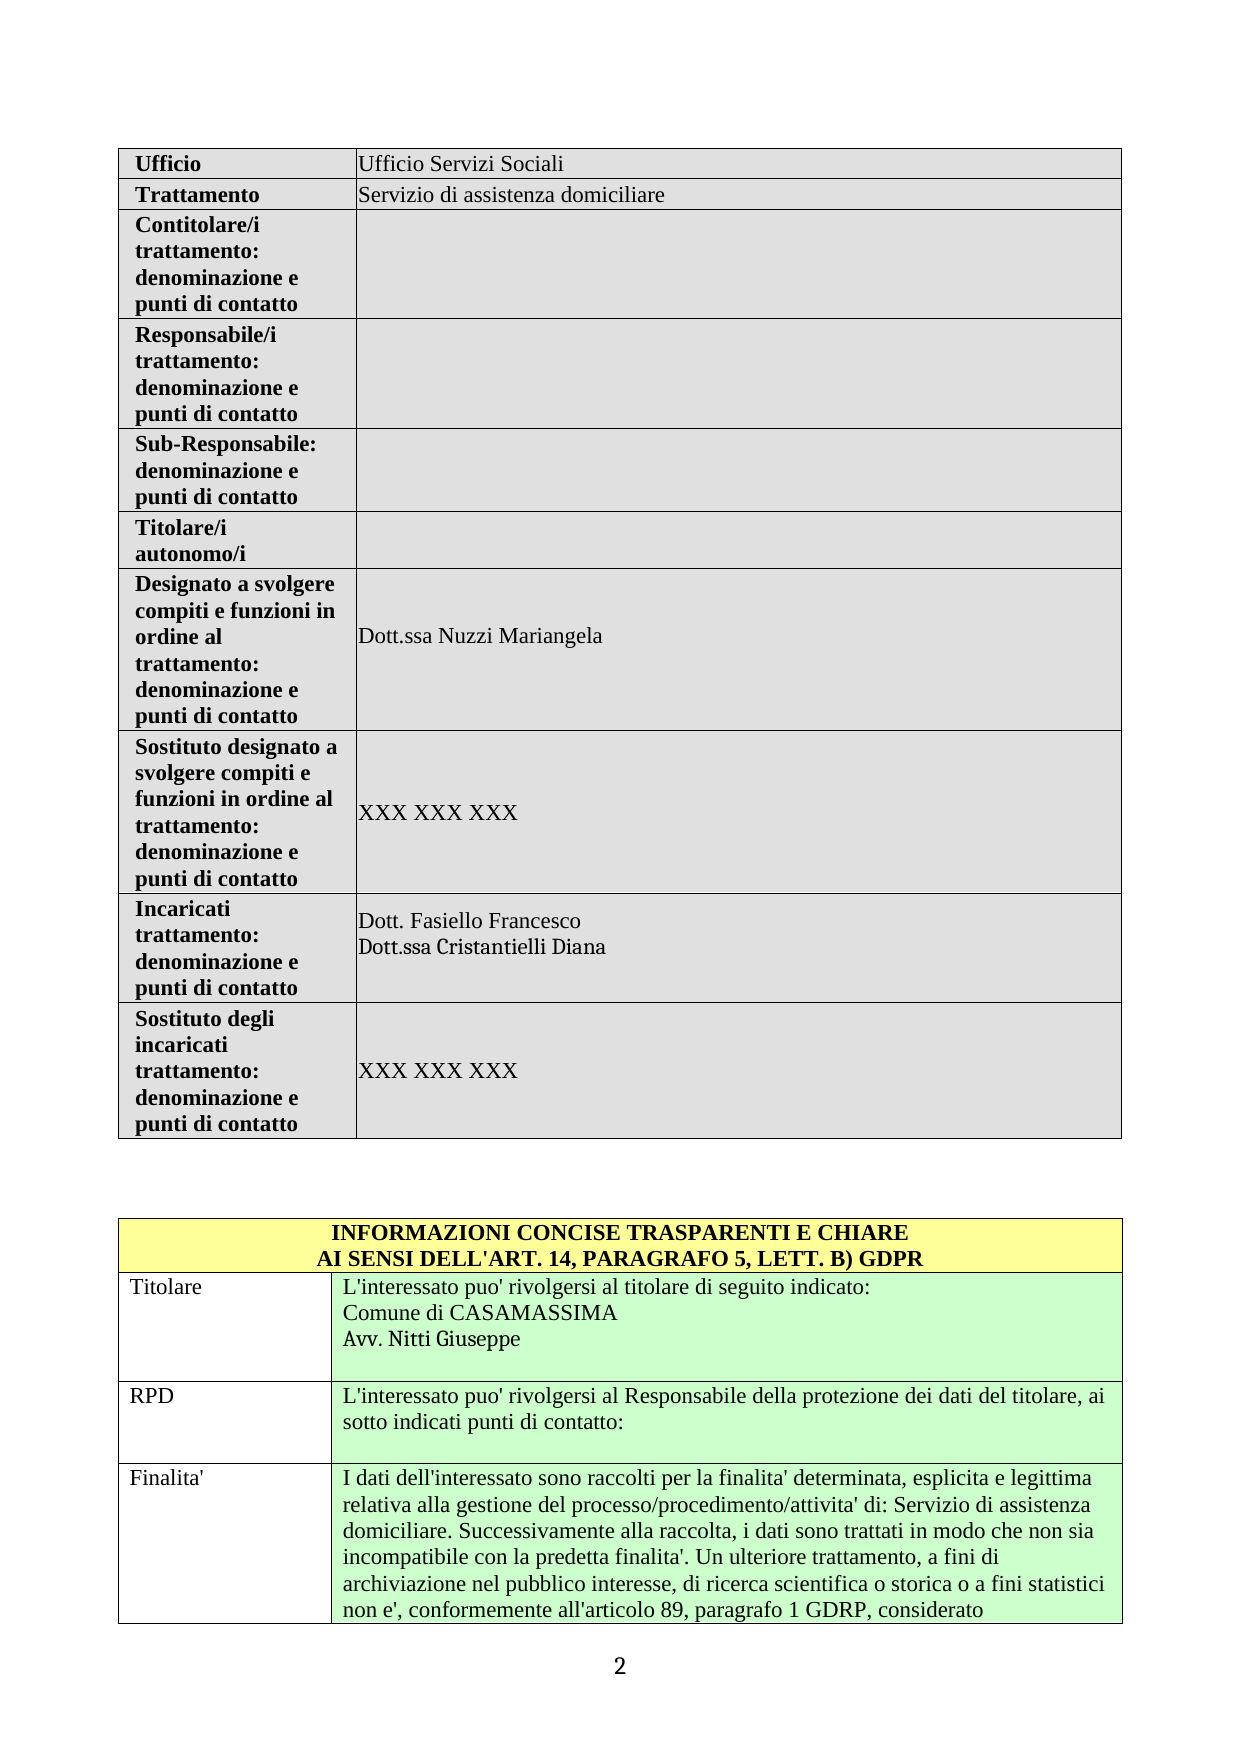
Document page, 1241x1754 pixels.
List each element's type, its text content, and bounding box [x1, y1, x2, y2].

table_header INFORMAZIONI CONCISE TRASPARENTI E CHIARE AI SENSI DELL'ART. 14, PARAGRAFO 5, LETT. B) GDPR [119, 1219, 1122, 1272]
table_cell Incaricati trattamento: denominazione e punti di contatto [119, 894, 356, 1002]
table_cell Sostituto degli incaricati trattamento: denominazione e punti di contatto [119, 1003, 356, 1138]
table_cell [357, 210, 1121, 318]
table_cell L'interessato puo' rivolgersi al Responsabile della protezione dei dati del titolare, ai sotto indicati punti di contatto: [332, 1382, 1122, 1463]
table_cell Sub-Responsabile: denominazione e punti di contatto [119, 429, 356, 511]
table_cell Trattamento [119, 179, 356, 209]
table_cell Titolare/i autonomo/i [119, 512, 356, 568]
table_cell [332, 1464, 1122, 1622]
table_cell XXX XXX XXX [357, 731, 1121, 892]
table_cell Sostituto designato a svolgere compiti e funzioni in ordine al trattamento: denominazione e punti di contatto [119, 731, 356, 892]
table_cell Designato a svolgere compiti e funzioni in ordine al trattamento: denominazione e punti di contatto [119, 569, 356, 730]
table_cell Responsabile/i trattamento: denominazione e punti di contatto [119, 319, 356, 428]
table_cell Servizio di assistenza domiciliare [357, 179, 1121, 209]
table_cell Contitolare/i trattamento: denominazione e punti di contatto [119, 210, 356, 318]
table_cell Ufficio [119, 149, 356, 178]
table_cell XXX XXX XXX [357, 1003, 1121, 1138]
table_cell [357, 319, 1121, 428]
table_cell Dott.ssa Nuzzi Mariangela [357, 569, 1121, 730]
table_cell L'interessato puo' rivolgersi al titolare di seguito indicato: Comune di CASAMASSIMA Avv. Nitti Giuseppe [332, 1273, 1122, 1381]
table_cell Finalita' [119, 1464, 331, 1622]
table_cell Dott. Fasiello Francesco Dott.ssa Cristantielli Diana [357, 894, 1121, 1002]
table_cell [357, 429, 1121, 511]
table_cell [357, 512, 1121, 568]
table_cell RPD [119, 1382, 331, 1463]
table_cell Titolare [119, 1273, 331, 1381]
table_cell Ufficio Servizi Sociali [357, 149, 1121, 178]
